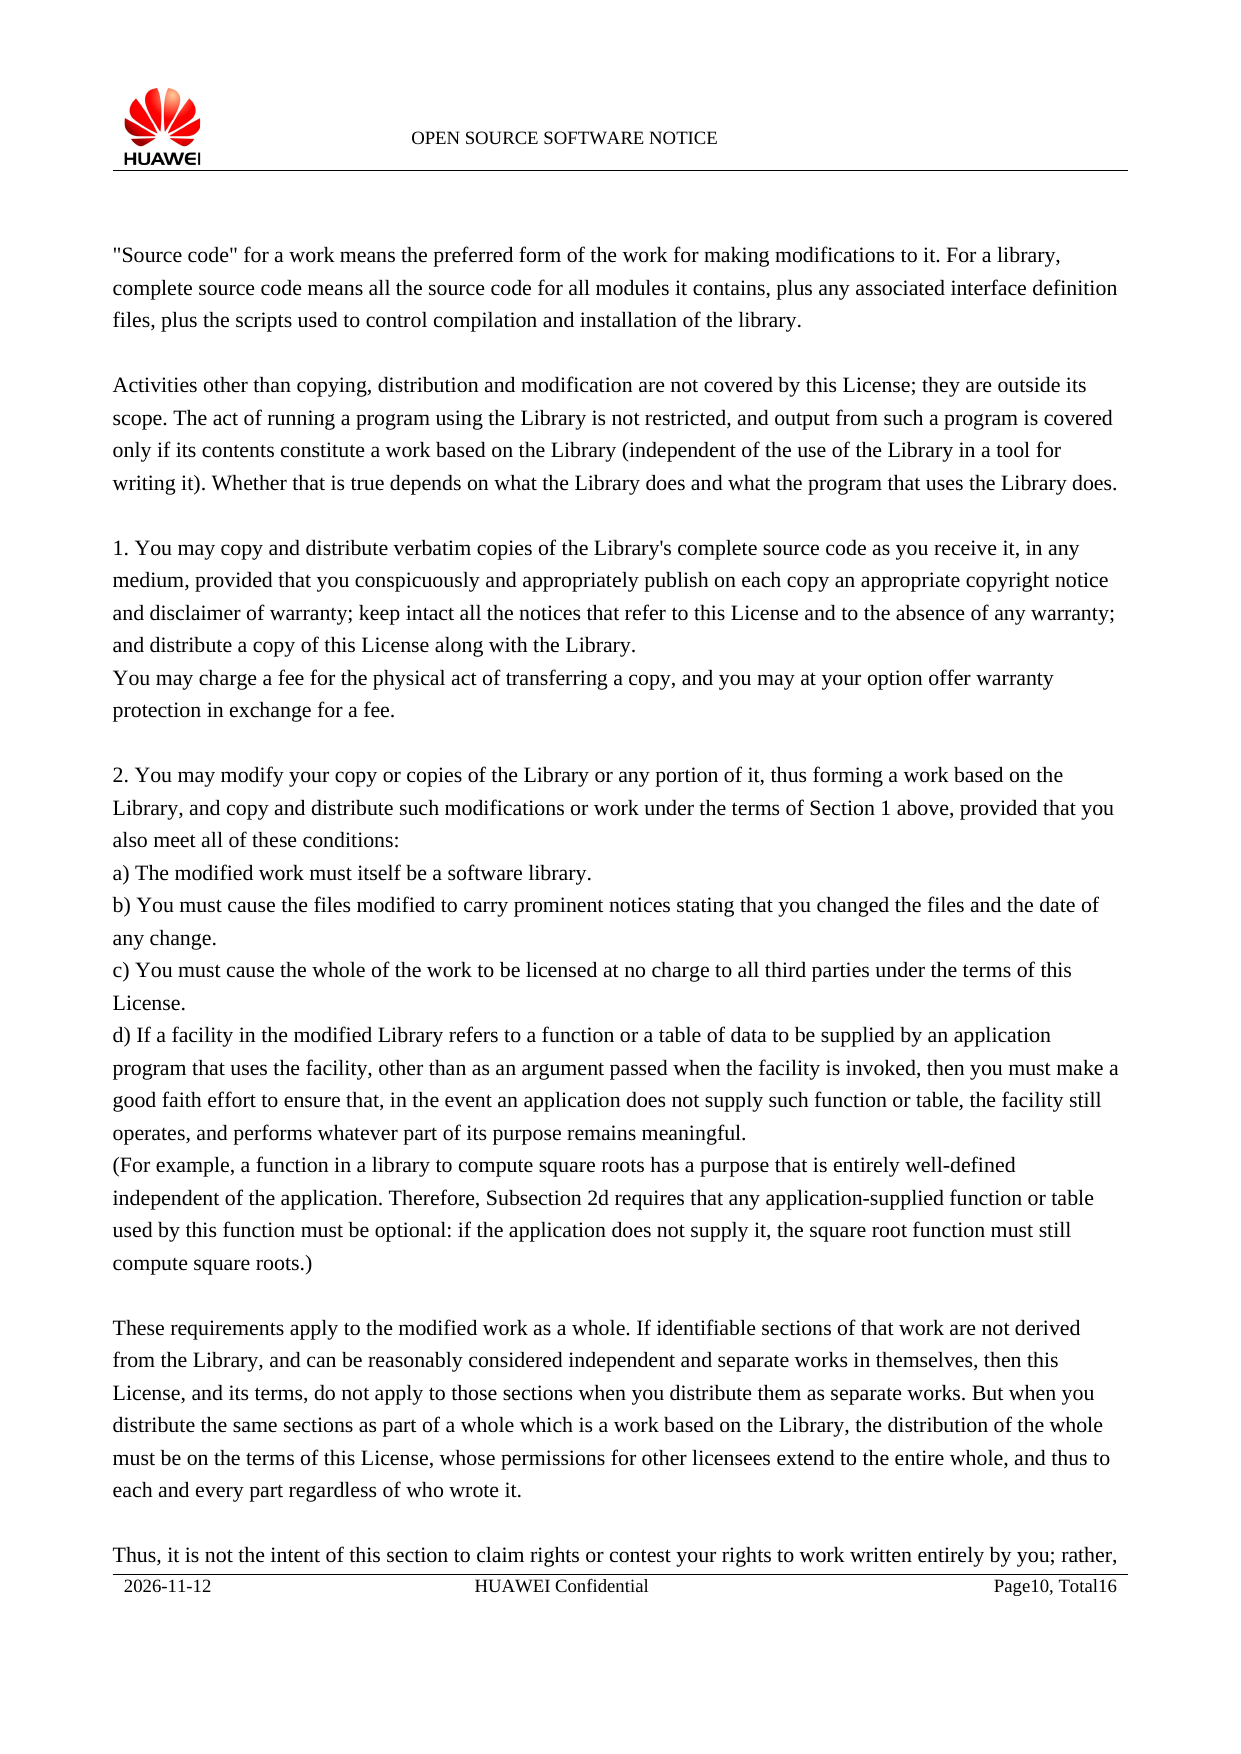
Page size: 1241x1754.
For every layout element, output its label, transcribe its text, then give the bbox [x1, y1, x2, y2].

picture [124, 88, 201, 165]
